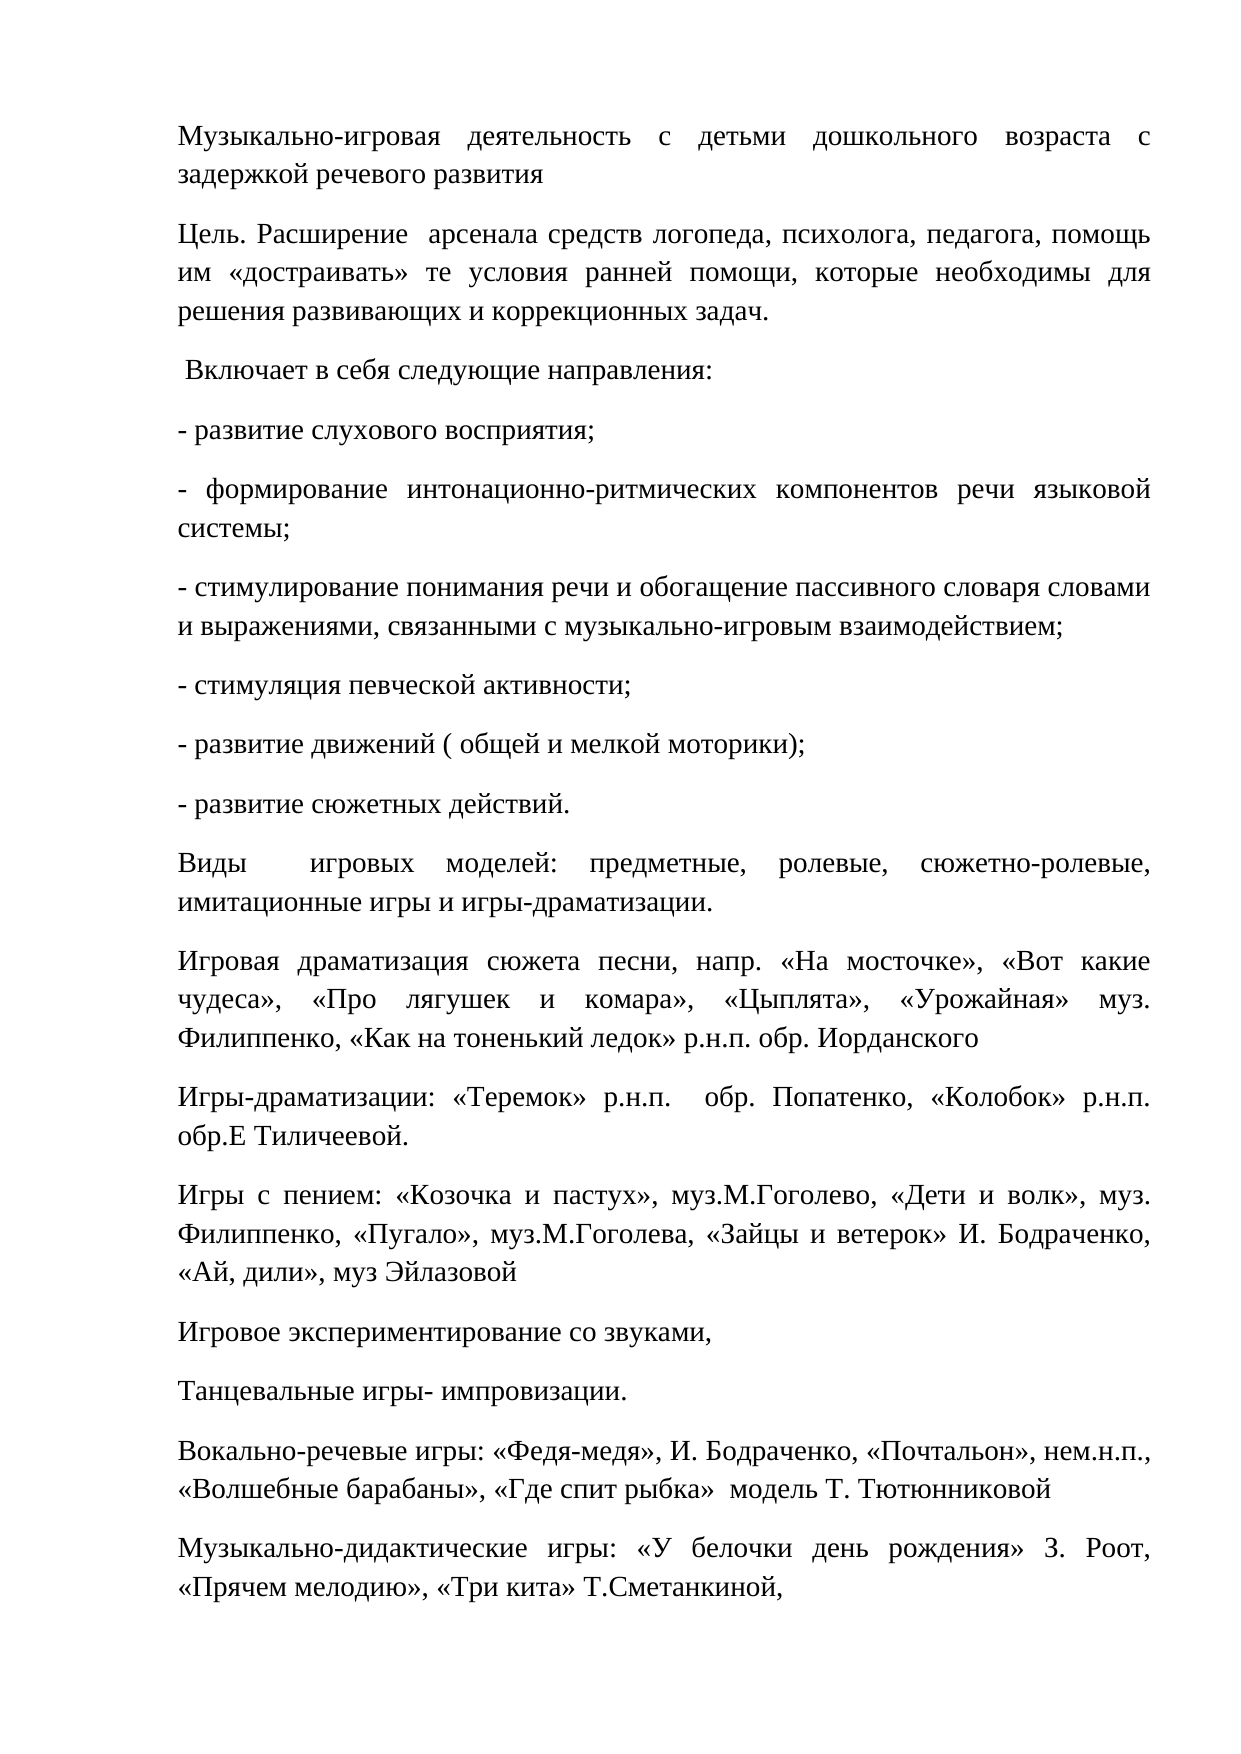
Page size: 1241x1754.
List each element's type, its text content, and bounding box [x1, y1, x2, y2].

text - стимулирование понимания речи и обогащение пассивного словаря словами и выражениями, связанными с музыкально-игровым взаимодействием; [177, 569, 1152, 641]
text Включает в себя следующие направления: [177, 352, 1152, 386]
text Цель. Расширение арсенала средств логопеда, психолога, педагога, помощь им «достраивать» те условия ранней помощи, которые необходимы для решения развивающих и коррекционных задач. [177, 216, 1152, 327]
text - развитие сюжетных действий. [177, 786, 1152, 819]
text - формирование интонационно-ритмических компонентов речи языковой системы; [177, 471, 1152, 543]
text Виды игровых моделей: предметные, ролевые, сюжетно-ролевые, имитационные игры и игры-драматизации. [177, 845, 1152, 917]
text - развитие слухового восприятия; [177, 412, 1152, 445]
text - развитие движений ( общей и мелкой моторики); [177, 726, 1152, 760]
text Танцевальные игры- импровизации. [177, 1373, 1152, 1407]
text Игровое экспериментирование со звуками, [177, 1314, 1152, 1347]
text Музыкально-дидактические игры: «У белочки день рождения» З. Роот, «Прячем мелодию», «Три кита» Т.Сметанкиной, [177, 1531, 1152, 1603]
text Игры-драматизации: «Теремок» р.н.п. обр. Попатенко, «Колобок» р.н.п. обр.Е Тиличеевой. [177, 1079, 1152, 1152]
text Игровая драматизация сюжета песни, напр. «На мосточке», «Вот какие чудеса», «Про лягушек и комара», «Цыплята», «Урожайная» муз. Филиппенко, «Как на тоненький ледок» р.н.п. обр. Иорданского [177, 943, 1152, 1054]
text Музыкально-игровая деятельность с детьми дошкольного возраста с задержкой речевого развития [177, 118, 1152, 190]
text Вокально-речевые игры: «Федя-медя», И. Бодраченко, «Почтальон», нем.н.п., «Волшебные барабаны», «Где спит рыбка» модель Т. Тютюнниковой [177, 1433, 1152, 1505]
text Игры с пением: «Козочка и пастух», муз.М.Гоголево, «Дети и волк», муз. Филиппенко, «Пугало», муз.М.Гоголева, «Зайцы и ветерок» И. Бодраченко, «Ай, дили», муз Эйлазовой [177, 1177, 1152, 1288]
text - стимуляция певческой активности; [177, 667, 1152, 701]
